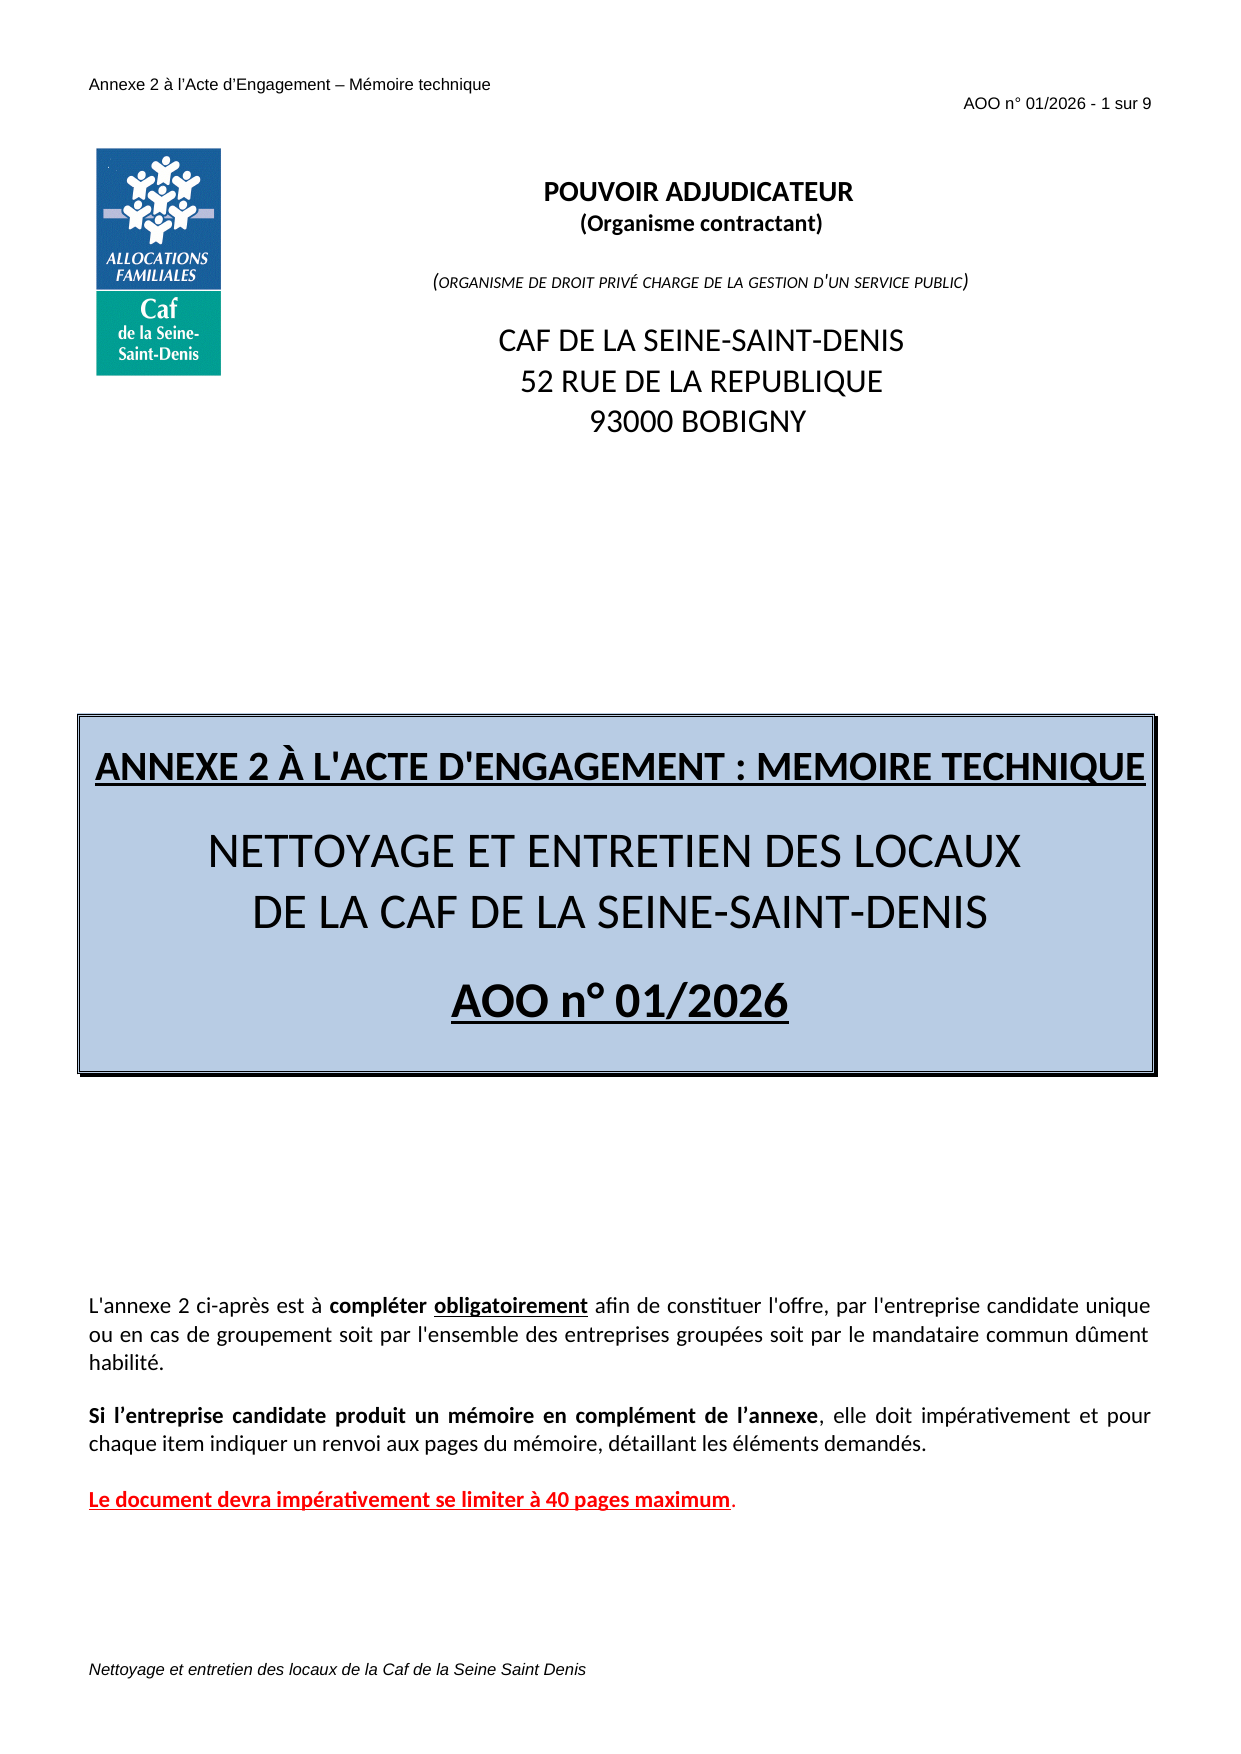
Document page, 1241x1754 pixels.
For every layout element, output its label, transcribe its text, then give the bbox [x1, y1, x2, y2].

text Si l’entreprise candidate produit un mémoire en complément de l’annexe, elle doit impérativement et pour chaque item indiquer un renvoi aux pages du mémoire, détaillant les éléments demandés. [89, 1401, 1152, 1457]
table_header POUVOIR ADJUDICATEUR (Organisme contractant) (organisme de droit privé charge de la gestion d'un service public) caf de LA seine-saint-denis 52 rue de la republique 93000 bobigny [229, 148, 1174, 713]
text L'annexe 2 ci-après est à compléter obligatoirement afin de constituer l'offre, par l'entreprise candidate unique ou en cas de groupement soit par l'ensemble des entreprises groupées soit par le mandataire commun dûment habilité. [89, 1292, 1152, 1376]
table_header [89, 148, 229, 713]
picture [96, 147, 222, 377]
text ANNEXE 2 À L'ACTE D'ENGAGEMENT : MEMOIRE TECHNIQUE nettoyage et entretien des LOCAUX DE LA caf de LA seine-saint-denis AOO n° 01/2026 [80, 717, 1152, 1071]
text Le document devra impérativement se limiter à 40 pages maximum. [89, 1485, 1152, 1513]
